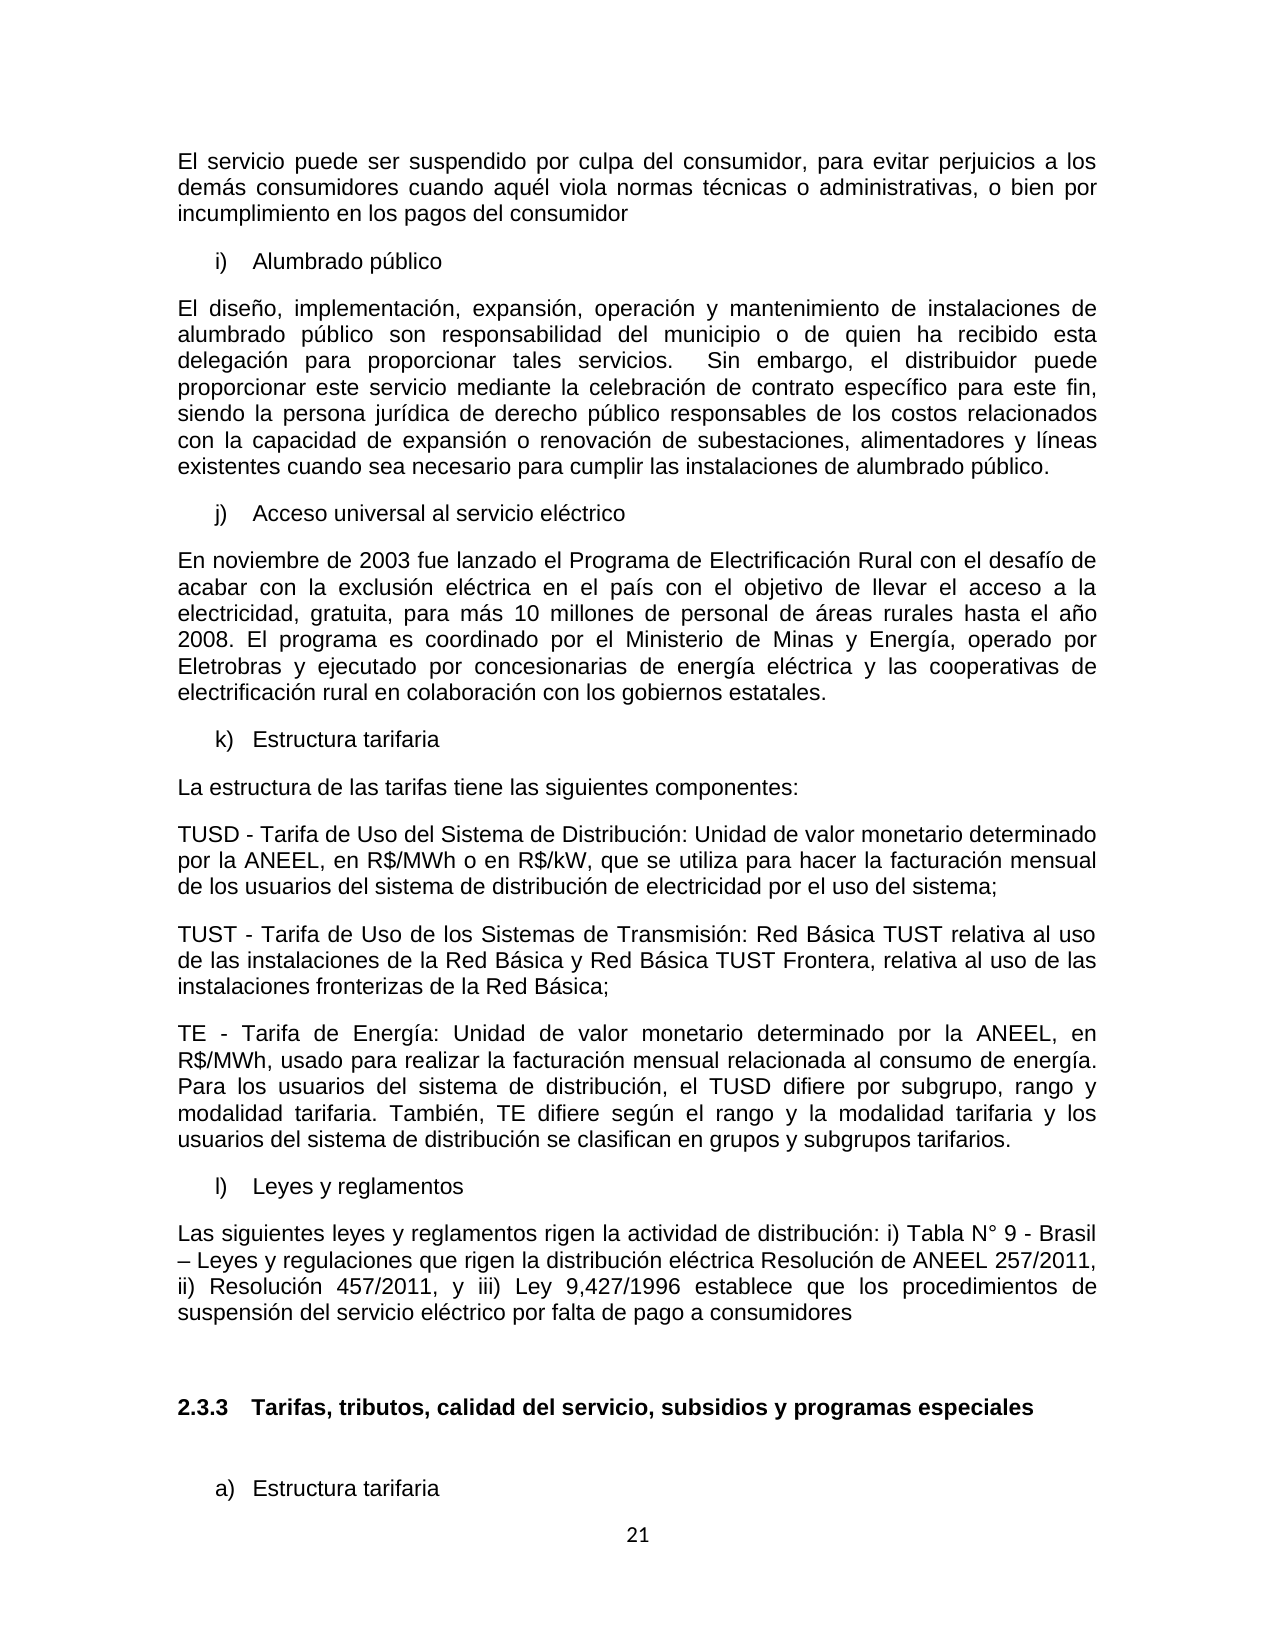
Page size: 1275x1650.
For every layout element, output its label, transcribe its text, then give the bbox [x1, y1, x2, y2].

text TUST - Tarifa de Uso de los Sistemas de Transmisión: Red Básica TUST relativa al uso de las instalaciones de la Red Básica y Red Básica TUST Frontera, relativa al uso de las instalaciones fronterizas de la Red Básica; [177, 921, 1098, 999]
text La estructura de las tarifas tiene las siguientes componentes: [177, 773, 1098, 800]
subtitle 2.3.3 Tarifas, tributos, calidad del servicio, subsidios y programas especiales [177, 1394, 1098, 1420]
list Estructura tarifaria [215, 1475, 1098, 1501]
text TE - Tarifa de Energía: Unidad de valor monetario determinado por la ANEEL, en R$/MWh, usado para realizar la facturación mensual relacionada al consumo de energía. Para los usuarios del sistema de distribución, el TUSD difiere por subgrupo, rango y modalidad tarifaria. También, TE difiere según el rango y la modalidad tarifaria y los usuarios del sistema de distribución se clasifican en grupos y subgrupos tarifarios. [177, 1020, 1098, 1152]
text El diseño, implementación, expansión, operación y mantenimiento de instalaciones de alumbrado público son responsabilidad del municipio o de quien ha recibido esta delegación para proporcionar tales servicios. Sin embargo, el distribuidor puede proporcionar este servicio mediante la celebración de contrato específico para este fin, siendo la persona jurídica de derecho público responsables de los costos relacionados con la capacidad de expansión o renovación de subestaciones, alimentadores y líneas existentes cuando sea necesario para cumplir las instalaciones de alumbrado público. [177, 295, 1098, 479]
list Alumbrado público [215, 248, 1098, 274]
text El servicio puede ser suspendido por culpa del consumidor, para evitar perjuicios a los demás consumidores cuando aquél viola normas técnicas o administrativas, o bien por incumplimiento en los pagos del consumidor [177, 148, 1098, 227]
text TUSD - Tarifa de Uso del Sistema de Distribución: Unidad de valor monetario determinado por la ANEEL, en R$/MWh o en R$/kW, que se utiliza para hacer la facturación mensual de los usuarios del sistema de distribución de electricidad por el uso del sistema; [177, 821, 1098, 900]
list Estructura tarifaria [215, 726, 1098, 753]
text En noviembre de 2003 fue lanzado el Programa de Electrificación Rural con el desafío de acabar con la exclusión eléctrica en el país con el objetivo de llevar el acceso a la electricidad, gratuita, para más 10 millones de personal de áreas rurales hasta el año 2008. El programa es coordinado por el Ministerio de Minas y Energía, operado por Eletrobras y ejecutado por concesionarias de energía eléctrica y las cooperativas de electrificación rural en colaboración con los gobiernos estatales. [177, 547, 1098, 705]
text Las siguientes leyes y reglamentos rigen la actividad de distribución: i) Tabla N° 9 - Brasil – Leyes y regulaciones que rigen la distribución eléctrica Resolución de ANEEL 257/2011, ii) Resolución 457/2011, y iii) Ley 9,427/1996 establece que los procedimientos de suspensión del servicio eléctrico por falta de pago a consumidores [177, 1220, 1098, 1326]
list Acceso universal al servicio eléctrico [215, 500, 1098, 526]
list Leyes y reglamentos [215, 1173, 1098, 1199]
